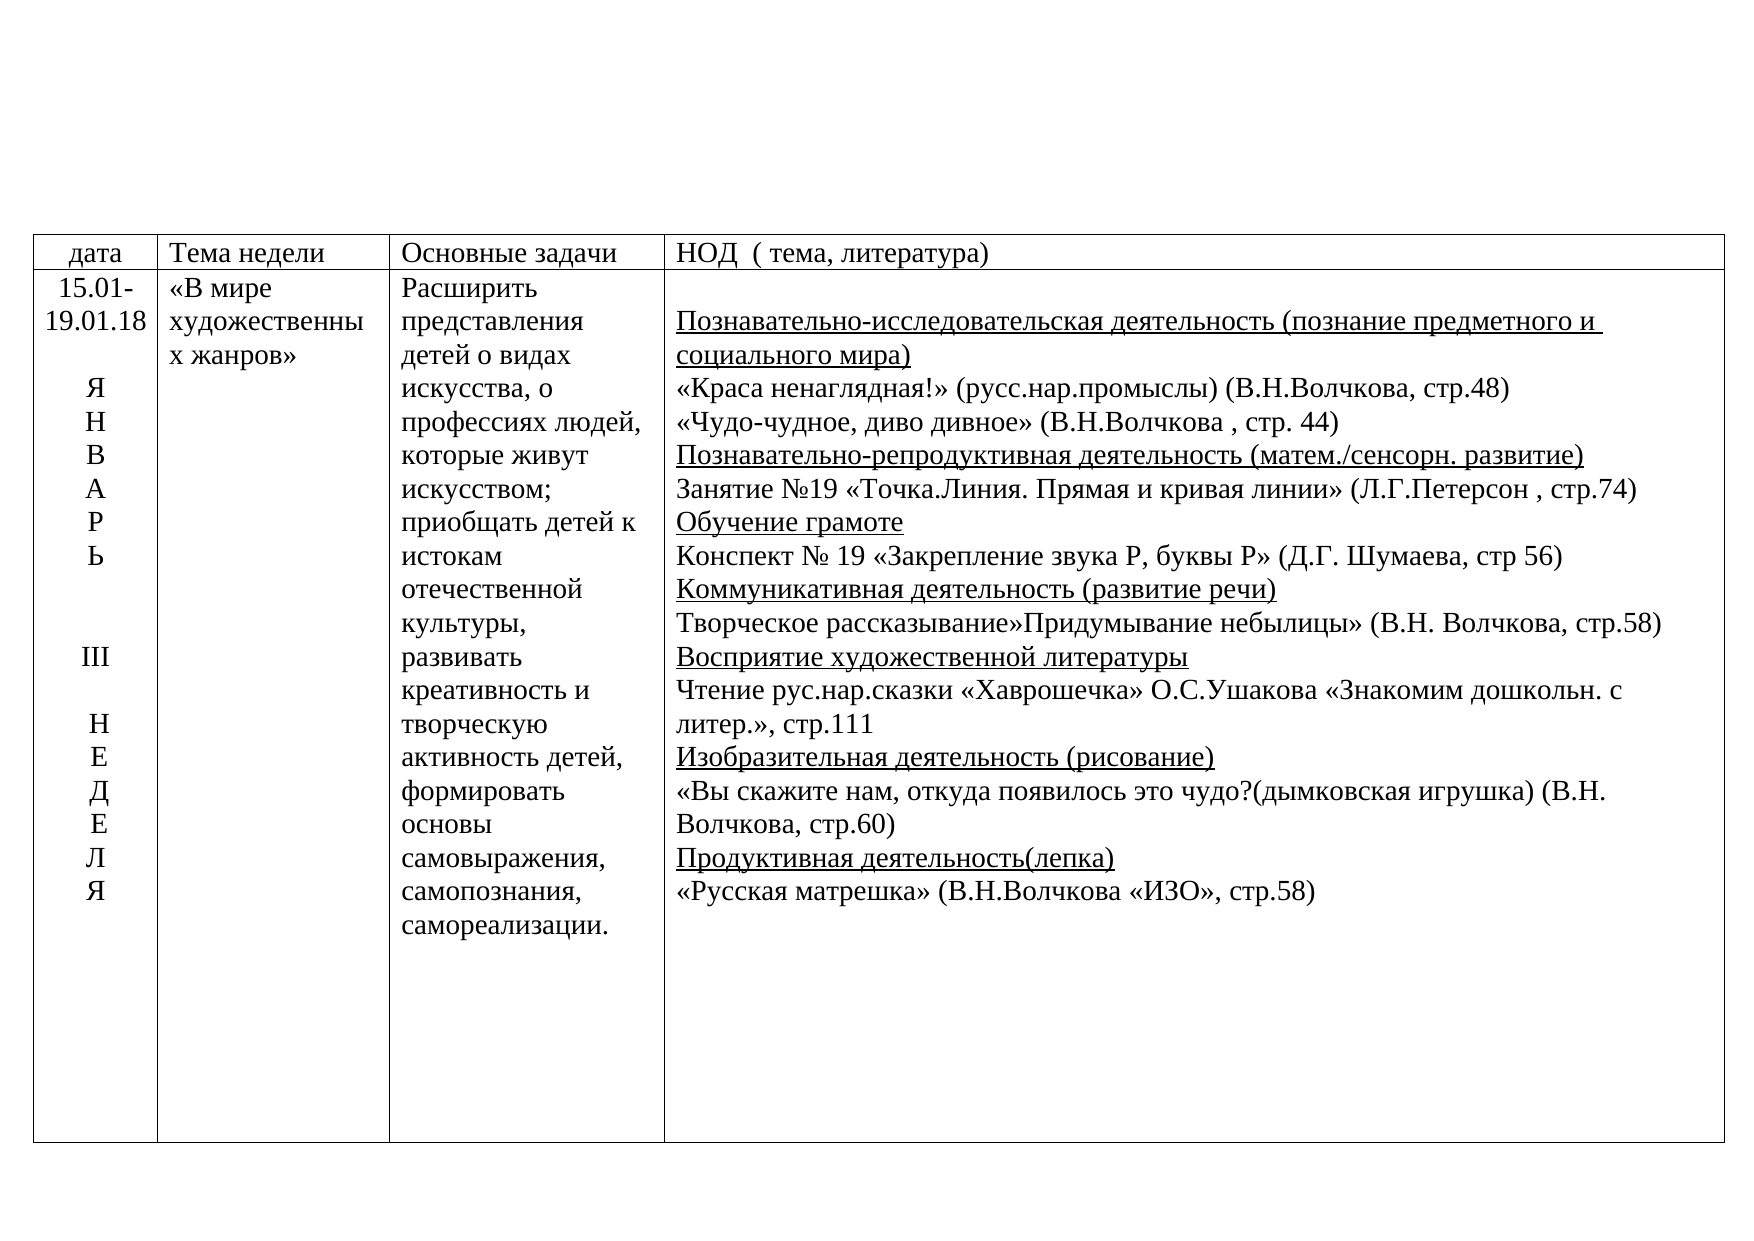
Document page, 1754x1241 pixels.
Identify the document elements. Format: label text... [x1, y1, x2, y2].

table_header дата [34, 235, 157, 269]
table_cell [158, 270, 389, 1142]
table_header Тема недели [158, 235, 389, 269]
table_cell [34, 270, 157, 1142]
table_header Основные задачи [390, 235, 664, 269]
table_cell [390, 270, 664, 1142]
table_header НОД ( тема, литература) [665, 235, 1724, 269]
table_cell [665, 270, 1724, 1142]
